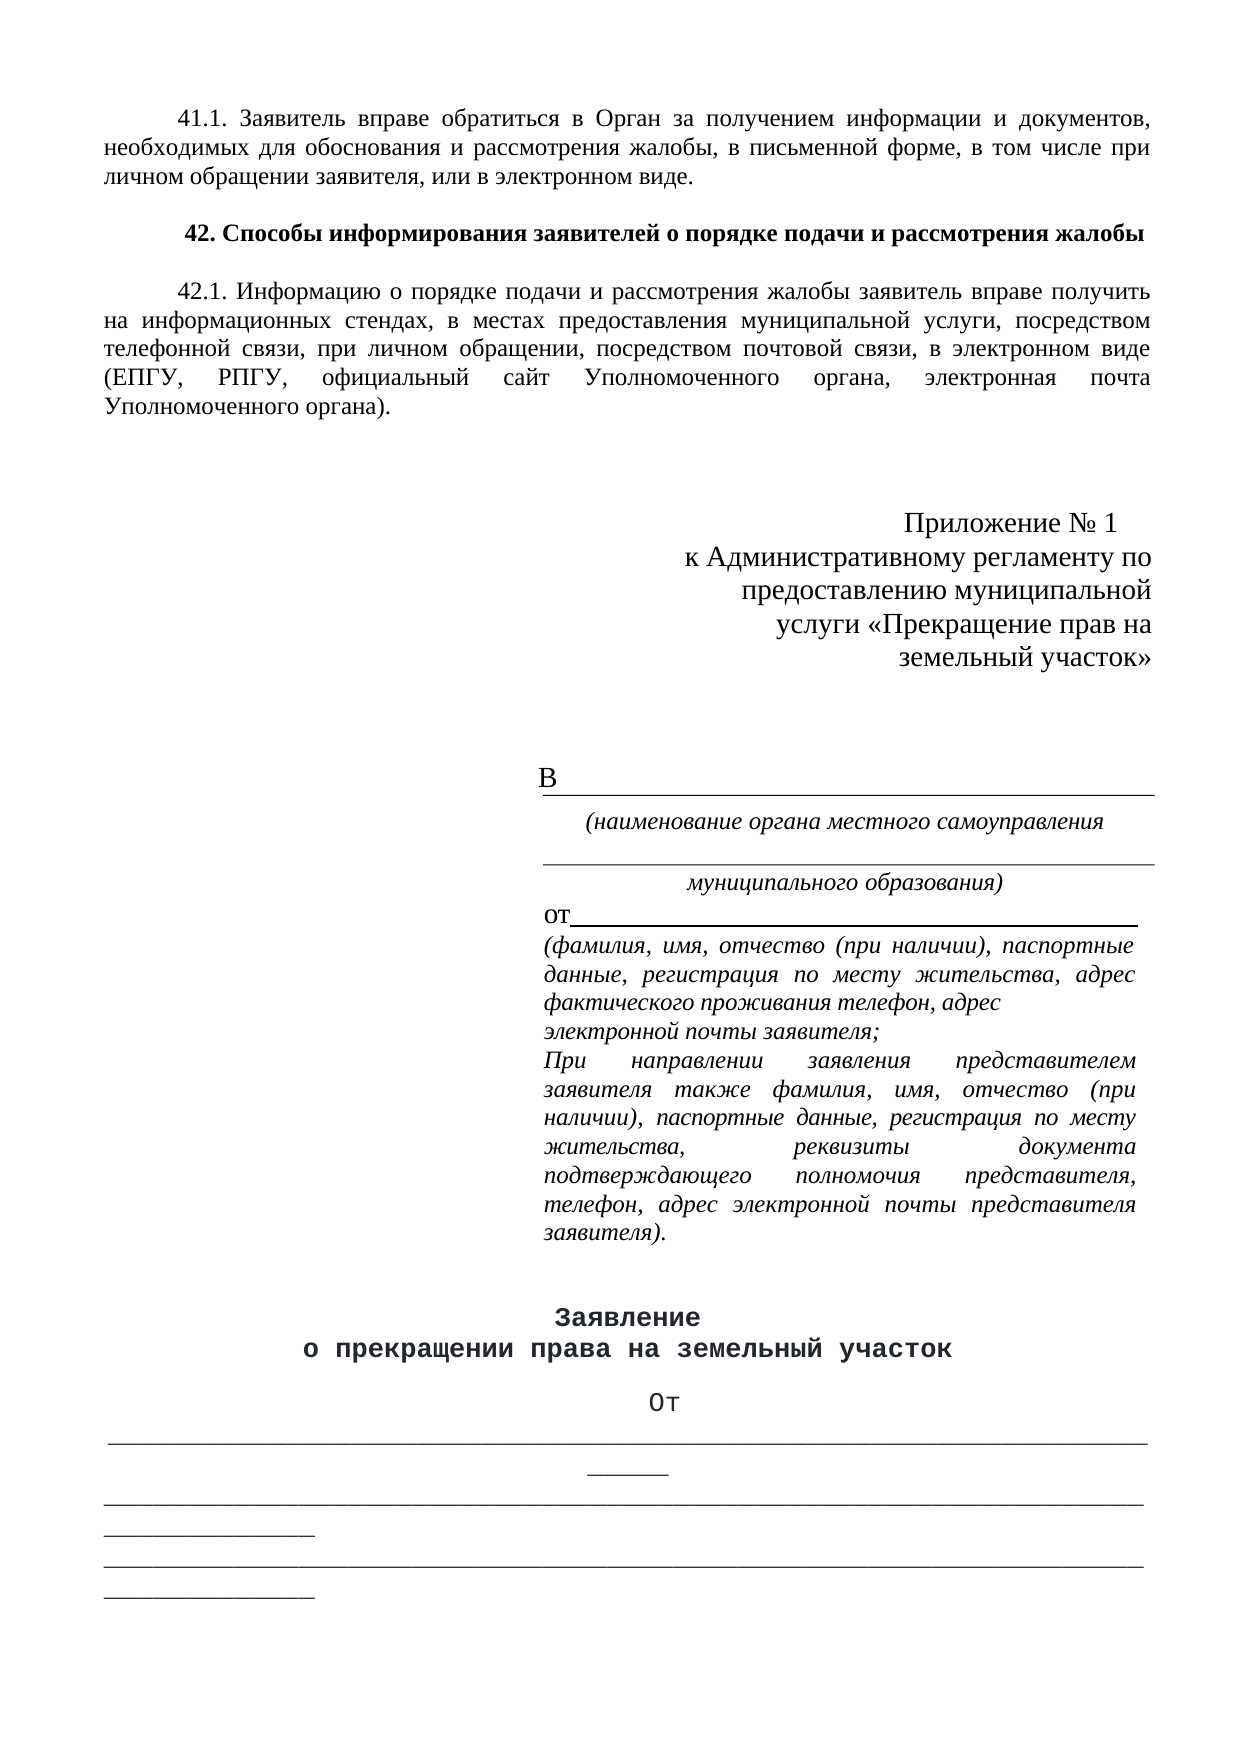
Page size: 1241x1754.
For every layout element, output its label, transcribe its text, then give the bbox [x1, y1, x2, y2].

text При направлении заявления представителем заявителя также фамилия, имя, отчество (при наличии), паспортные данные, регистрация по месту жительства, реквизиты документа подтверждающего полномочия представителя, телефон, адрес электронной почты представителя заявителя). [543, 1045, 1139, 1246]
text о прекращении права на земельный участок [103, 1335, 1152, 1366]
text Приложение № 1 [903, 506, 1152, 539]
text Заявление [103, 1304, 1152, 1335]
text (наименование органа местного самоуправления [585, 806, 1152, 835]
text 41.1. Заявитель вправе обратиться в Орган за получением информации и документов, необходимых для обоснования и рассмотрения жалобы, в письменной форме, в том числе при личном обращении заявителя, или в электронном виде. [103, 103, 1152, 190]
text _____________________________________________________________________________ [103, 1481, 1152, 1543]
text 42.1. Информацию о порядке подачи и рассмотрения жалобы заявитель вправе получить на информационных стендах, в местах предоставления муниципальной услуги, посредством телефонной связи, при личном обращении, посредством почтовой связи, в электронном виде (ЕПГУ, РПГУ, официальный сайт Уполномоченного органа, электронная почта Уполномоченного органа). [103, 276, 1152, 420]
text к Административному регламенту по предоставлению муниципальной услуги «Прекращение прав на земельный участок» [678, 539, 1152, 674]
text от (фамилия, имя, отчество (при наличии), паспортные данные, регистрация по месту жительства, адрес фактического проживания телефон, адрес электронной почты заявителя; [543, 896, 1139, 1045]
text муниципального образования) [687, 868, 1152, 896]
text _____________________________________________________________________________ [103, 1543, 1152, 1604]
text От _____________________________________________________________________ [103, 1389, 1152, 1481]
text В [124, 760, 972, 794]
text 42. Способы информирования заявителей о порядке подачи и рассмотрения жалобы [103, 218, 1152, 247]
